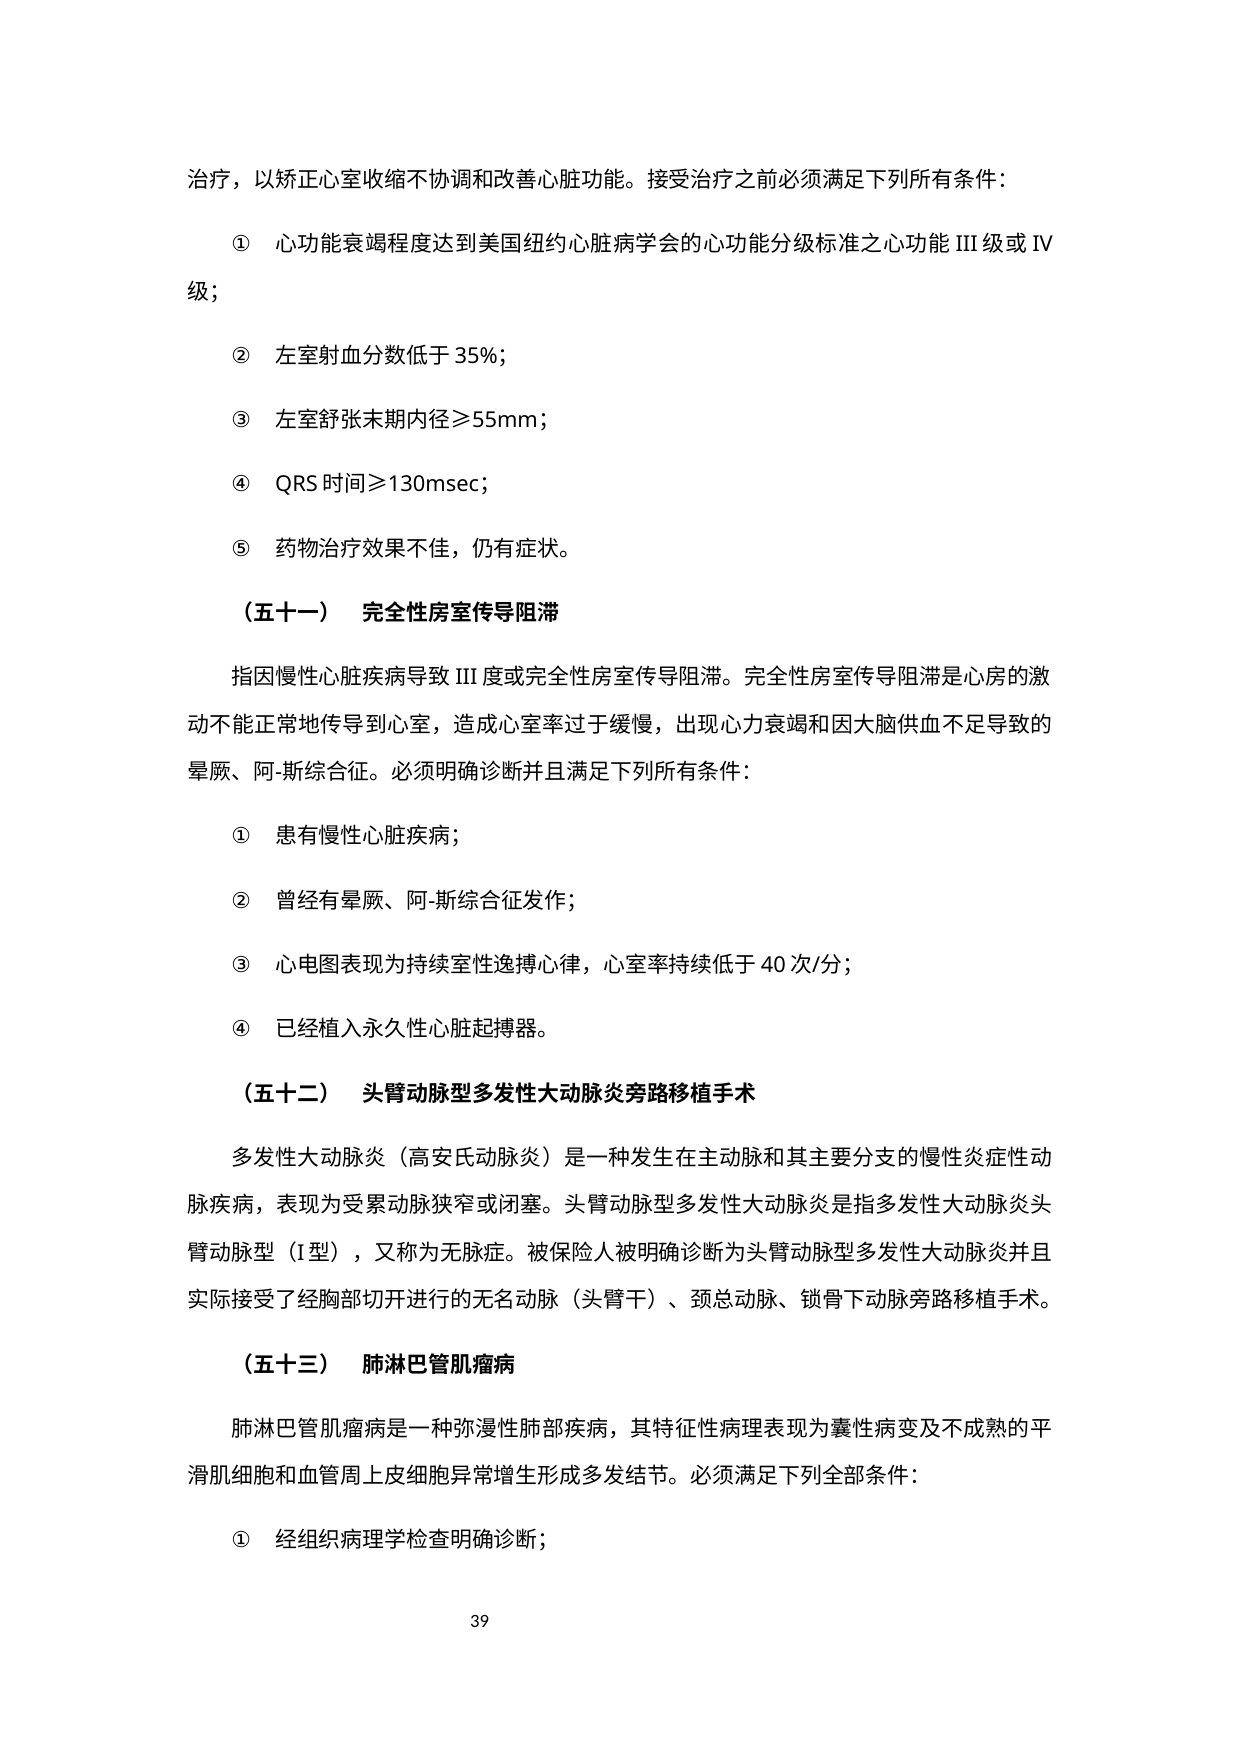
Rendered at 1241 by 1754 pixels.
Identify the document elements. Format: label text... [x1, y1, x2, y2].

list 多发性大动脉炎（高安氏动脉炎）是一种发生在主动脉和其主要分支的慢性炎症性动脉疾病，表现为受累动脉狭窄或闭塞。头臂动脉型多发性大动脉炎是指多发性大动脉炎头臂动脉型（I型），又称为无脉症。被保险人被明确诊断为头臂动脉型多发性大动脉炎并且实际接受了经胸部切开进行的无名动脉（头臂干）、颈总动脉、锁骨下动脉旁路移植手术。 [187, 1140, 1053, 1314]
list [187, 162, 1053, 194]
list 肺淋巴管肌瘤病 [187, 1347, 1053, 1378]
list 患有慢性心脏疾病； [187, 818, 1053, 850]
list 肺淋巴管肌瘤病是一种弥漫性肺部疾病，其特征性病理表现为囊性病变及不成熟的平滑肌细胞和血管周上皮细胞异常增生形成多发结节。必须满足下列全部条件： [187, 1411, 1053, 1490]
list 心电图表现为持续室性逸搏心律，心室率持续低于40次/分； [187, 947, 1053, 979]
list QRS时间≥130msec； [187, 466, 1053, 498]
list 左室射血分数低于35%； [187, 338, 1053, 370]
list 曾经有晕厥、阿-斯综合征发作； [187, 883, 1053, 914]
list 左室舒张末期内径≥55mm； [187, 402, 1053, 434]
list 心功能衰竭程度达到美国纽约心脏病学会的心功能分级标准之心功能III级或IV级； [187, 226, 1053, 305]
list 完全性房室传导阻滞 [187, 595, 1053, 627]
list 药物治疗效果不佳，仍有症状。 [187, 531, 1053, 562]
list 已经植入永久性心脏起搏器。 [187, 1011, 1053, 1043]
list 头臂动脉型多发性大动脉炎旁路移植手术 [187, 1076, 1053, 1107]
list 指因慢性心脏疾病导致III度或完全性房室传导阻滞。完全性房室传导阻滞是心房的激动不能正常地传导到心室，造成心室率过于缓慢，出现心力衰竭和因大脑供血不足导致的晕厥、阿-斯综合征。必须明确诊断并且满足下列所有条件： [187, 659, 1053, 786]
list 经组织病理学检查明确诊断； [187, 1522, 1053, 1554]
